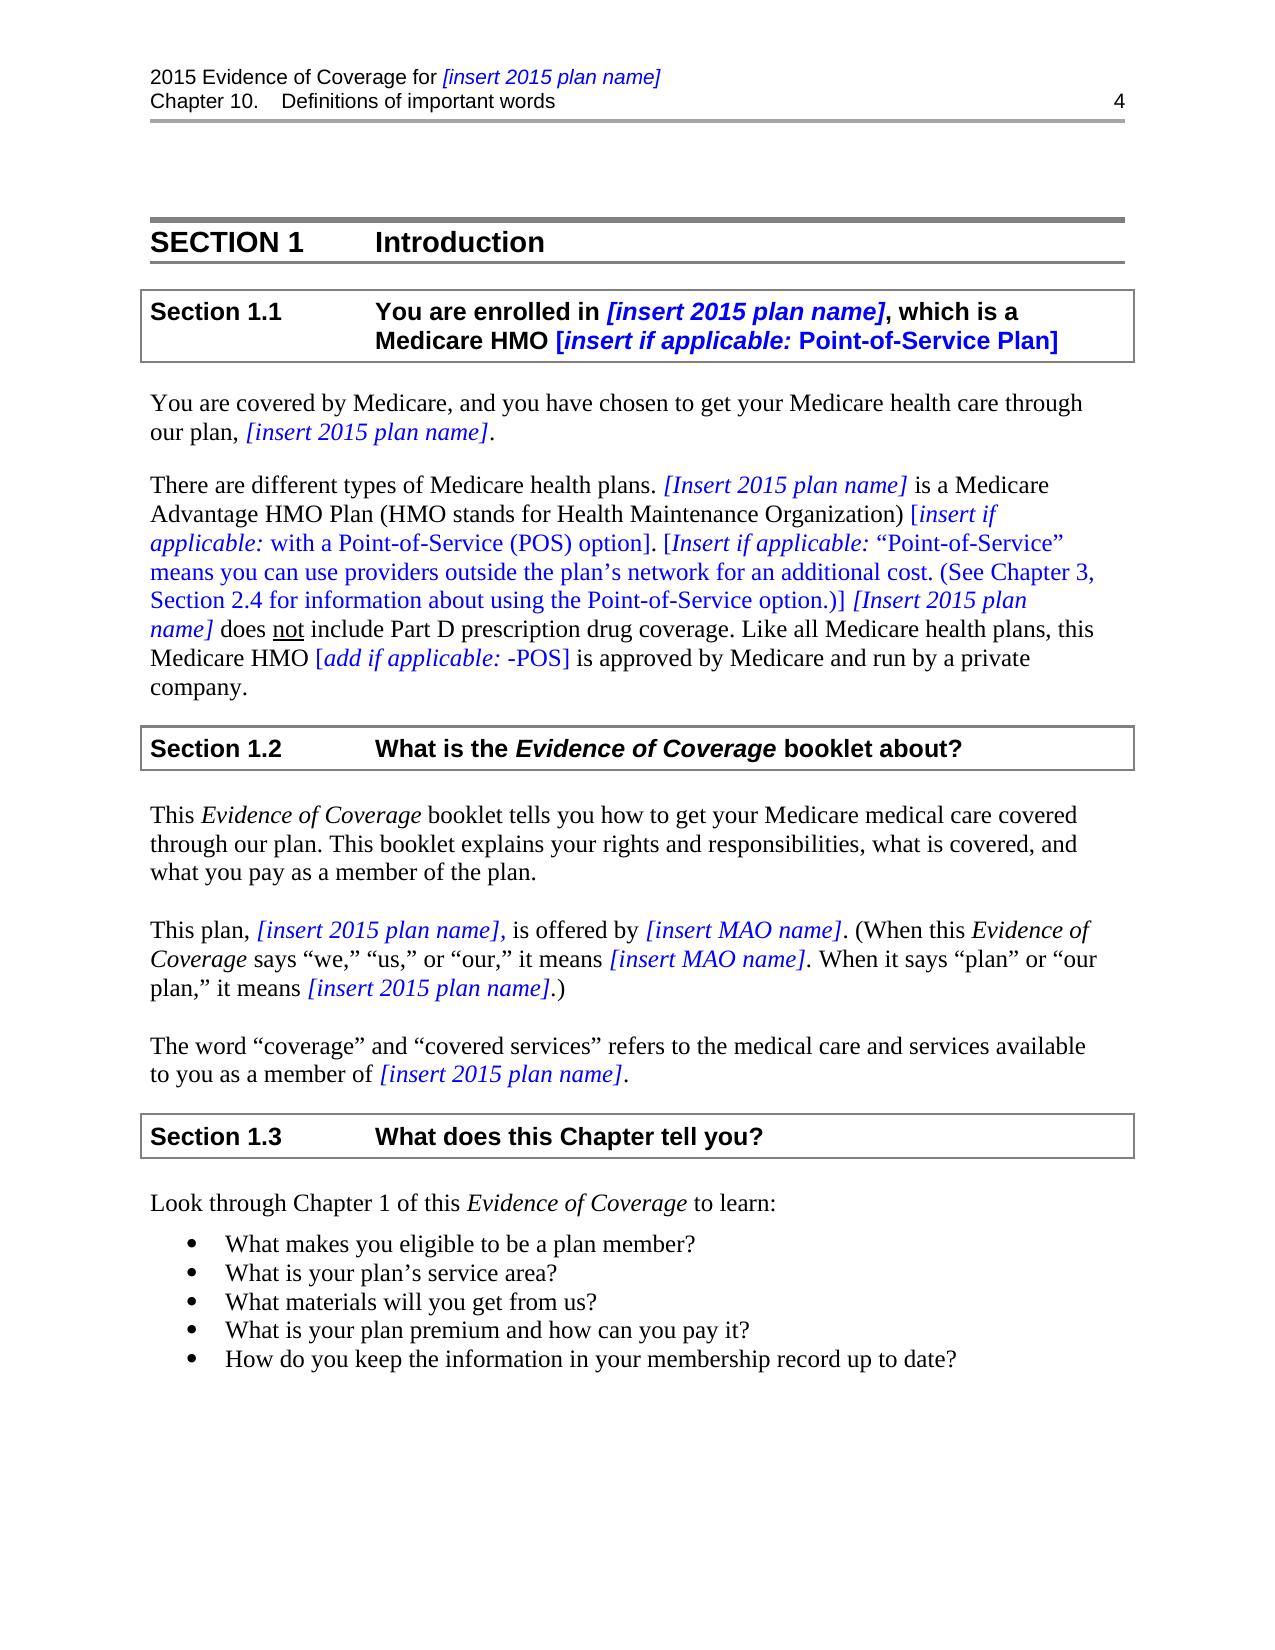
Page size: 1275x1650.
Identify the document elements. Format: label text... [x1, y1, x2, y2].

list How do you keep the information in your membership record up to date? [187, 1344, 1125, 1373]
text This plan, [insert 2015 plan name], is offered by [insert MAO name]. (When this Evidence of Coverage says “we,” “us,” or “our,” it means [insert MAO name]. When it says “plan” or “our plan,” it means [insert 2015 plan name].) [150, 915, 1125, 1002]
list What makes you eligible to be a plan member? [187, 1229, 1125, 1258]
subtitle Section 1.2 What is the Evidence of Coverage booklet about? [142, 728, 1133, 769]
list There are different types of Medicare health plans. [Insert 2015 plan name] is a Medicare Advantage HMO Plan (HMO stands for Health Maintenance Organization) [insert if applicable: with a Point-of-Service (POS) option]. [Insert if applicable: “Point-of-Service” means you can use providers outside the plan’s network for an additional cost. (See Chapter 3, Section 2.4 for information about using the Point-of-Service option.)] [Insert 2015 plan name] does not include Part D prescription drug coverage. Like all Medicare health plans, this Medicare HMO [add if applicable: -POS] is approved by Medicare and run by a private company. [150, 470, 1096, 700]
list What is your plan’s service area? [187, 1258, 1125, 1287]
text The word “coverage” and “covered services” refers to the medical care and services available to you as a member of [insert 2015 plan name]. [150, 1031, 1097, 1088]
subtitle Section 1.1 You are enrolled in [insert 2015 plan name], which is a Medicare HMO [insert if applicable: Point-of-Service Plan] [142, 291, 1133, 361]
subtitle Section 1.3 What does this Chapter tell you? [142, 1115, 1133, 1157]
list You are covered by Medicare, and you have chosen to get your Medicare health care through our plan, [insert 2015 plan name]. [150, 388, 1096, 445]
list Look through Chapter 1 of this Evidence of Coverage to learn: [150, 1188, 1125, 1217]
text This Evidence of Coverage booklet tells you how to get your Medicare medical care covered through our plan. This booklet explains your rights and responsibilities, what is covered, and what you pay as a member of the plan. [150, 800, 1096, 886]
subtitle SECTION 1 Introduction [150, 223, 1125, 261]
list What is your plan premium and how can you pay it? [187, 1315, 1125, 1344]
list What materials will you get from us? [187, 1287, 1125, 1315]
